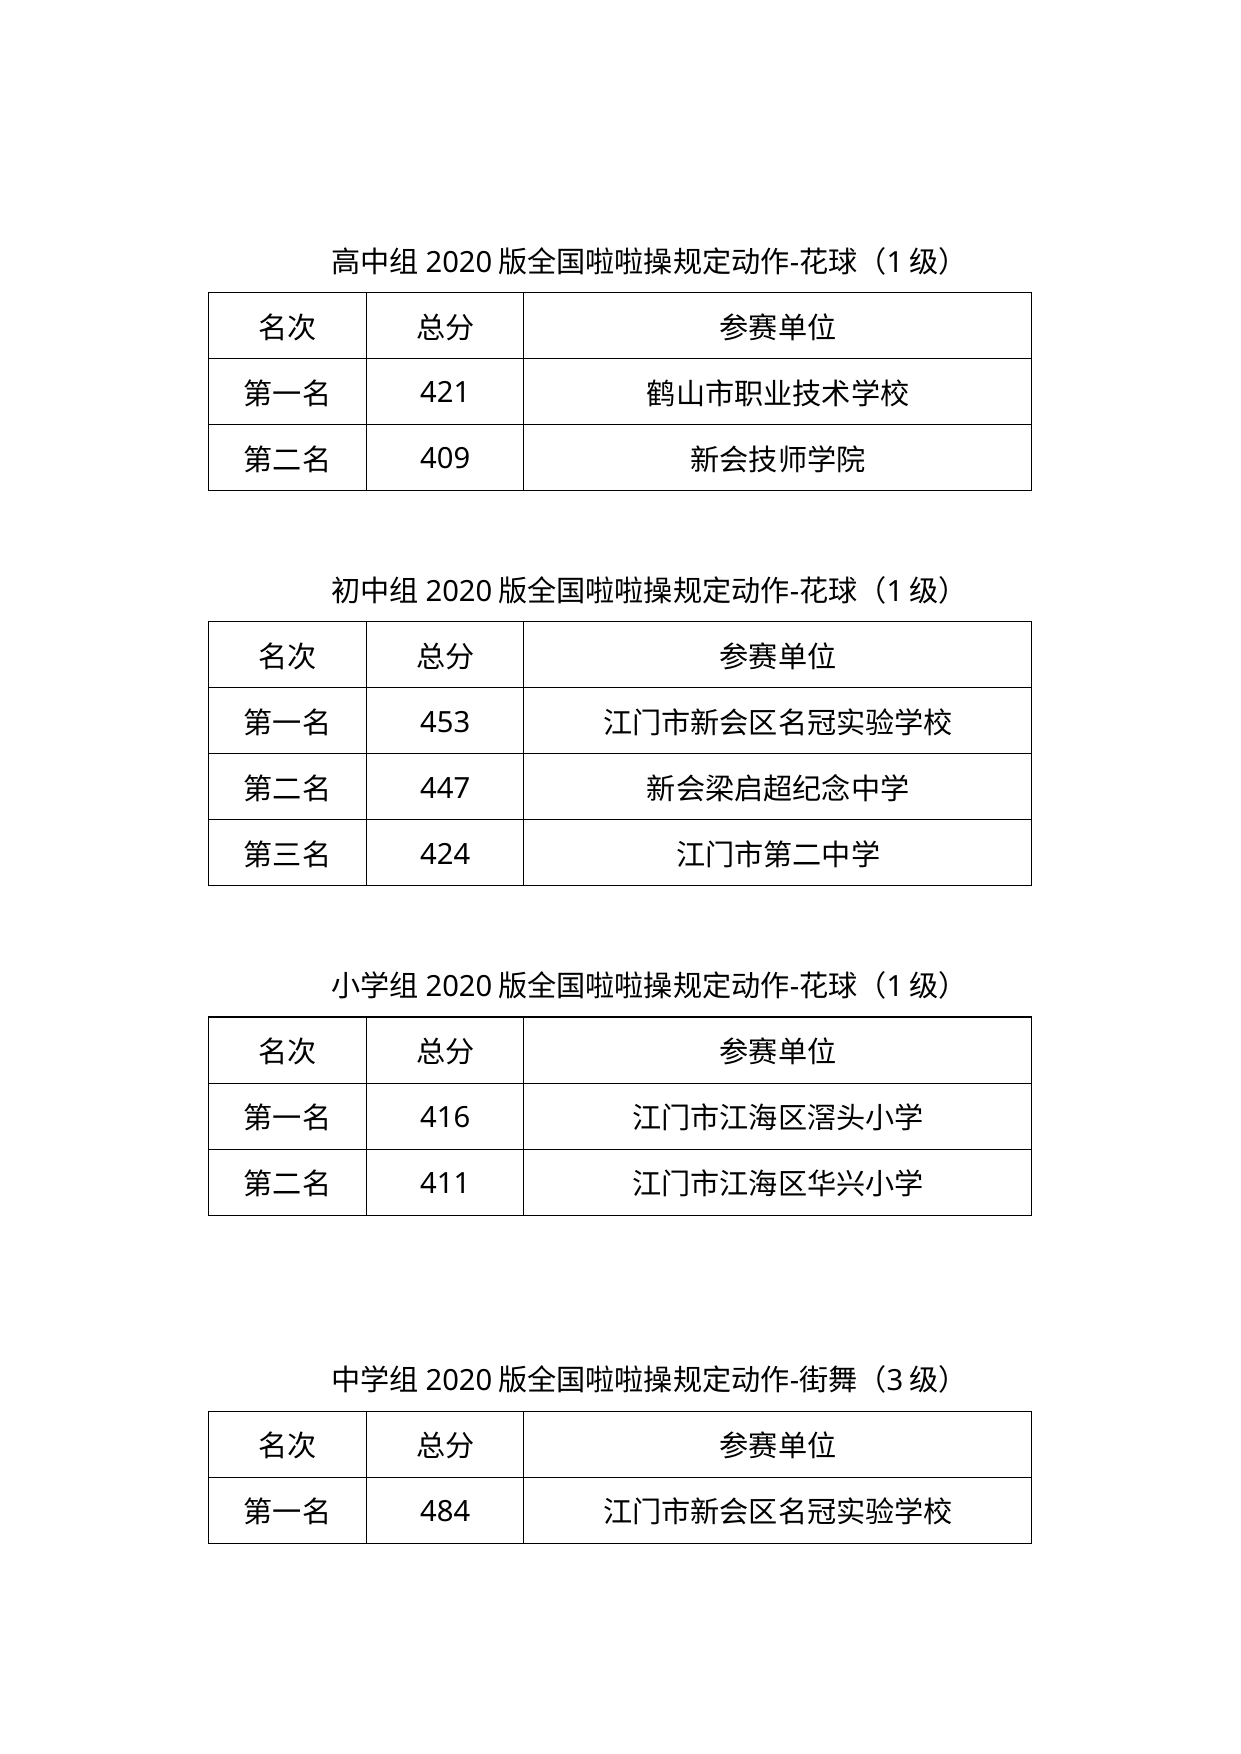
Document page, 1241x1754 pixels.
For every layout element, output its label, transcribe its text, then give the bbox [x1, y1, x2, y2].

table_cell 416 [367, 1084, 523, 1148]
table_header 总分 [367, 1018, 523, 1082]
table_cell 江门市江海区华兴小学 [524, 1150, 1031, 1214]
table_cell 第二名 [209, 754, 366, 819]
table_header 参赛单位 [524, 293, 1031, 358]
table_header 总分 [367, 622, 523, 687]
list 小学组 2020版全国啦啦操规定动作-花球（1级） [187, 951, 1053, 1016]
table_cell 421 [367, 359, 523, 424]
table_cell 第一名 [209, 359, 366, 424]
table_header 总分 [367, 293, 523, 358]
table_cell 江门市新会区名冠实验学校 [524, 688, 1031, 753]
table_cell 江门市江海区滘头小学 [524, 1084, 1031, 1148]
list 初中组 2020版全国啦啦操规定动作-花球（1级） [187, 556, 1053, 621]
table_header 名次 [209, 622, 366, 687]
table_header 参赛单位 [524, 622, 1031, 687]
table_cell 新会技师学院 [524, 425, 1031, 490]
table_cell 411 [367, 1150, 523, 1214]
table_cell 第一名 [209, 688, 366, 753]
table_header 名次 [209, 1018, 366, 1082]
table_cell 424 [367, 820, 523, 885]
table_cell 484 [367, 1478, 523, 1543]
table_cell 第二名 [209, 1150, 366, 1214]
table_cell 第三名 [209, 820, 366, 885]
table_header 参赛单位 [524, 1412, 1031, 1477]
list 高中组 2020版全国啦啦操规定动作-花球（1级） [187, 227, 1053, 292]
table_cell 第一名 [209, 1084, 366, 1148]
table_cell 新会梁启超纪念中学 [524, 754, 1031, 819]
table_header 总分 [367, 1412, 523, 1477]
table_header 参赛单位 [524, 1018, 1031, 1082]
table_cell 409 [367, 425, 523, 490]
table_header 名次 [209, 1412, 366, 1477]
table_cell 第二名 [209, 425, 366, 490]
table_header 名次 [209, 293, 366, 358]
table_cell 江门市第二中学 [524, 820, 1031, 885]
table_cell 江门市新会区名冠实验学校 [524, 1478, 1031, 1543]
table_cell 第一名 [209, 1478, 366, 1543]
table_cell 447 [367, 754, 523, 819]
table_cell 453 [367, 688, 523, 753]
table_cell 鹤山市职业技术学校 [524, 359, 1031, 424]
list 中学组 2020版全国啦啦操规定动作-街舞（3级） [187, 1346, 1053, 1411]
